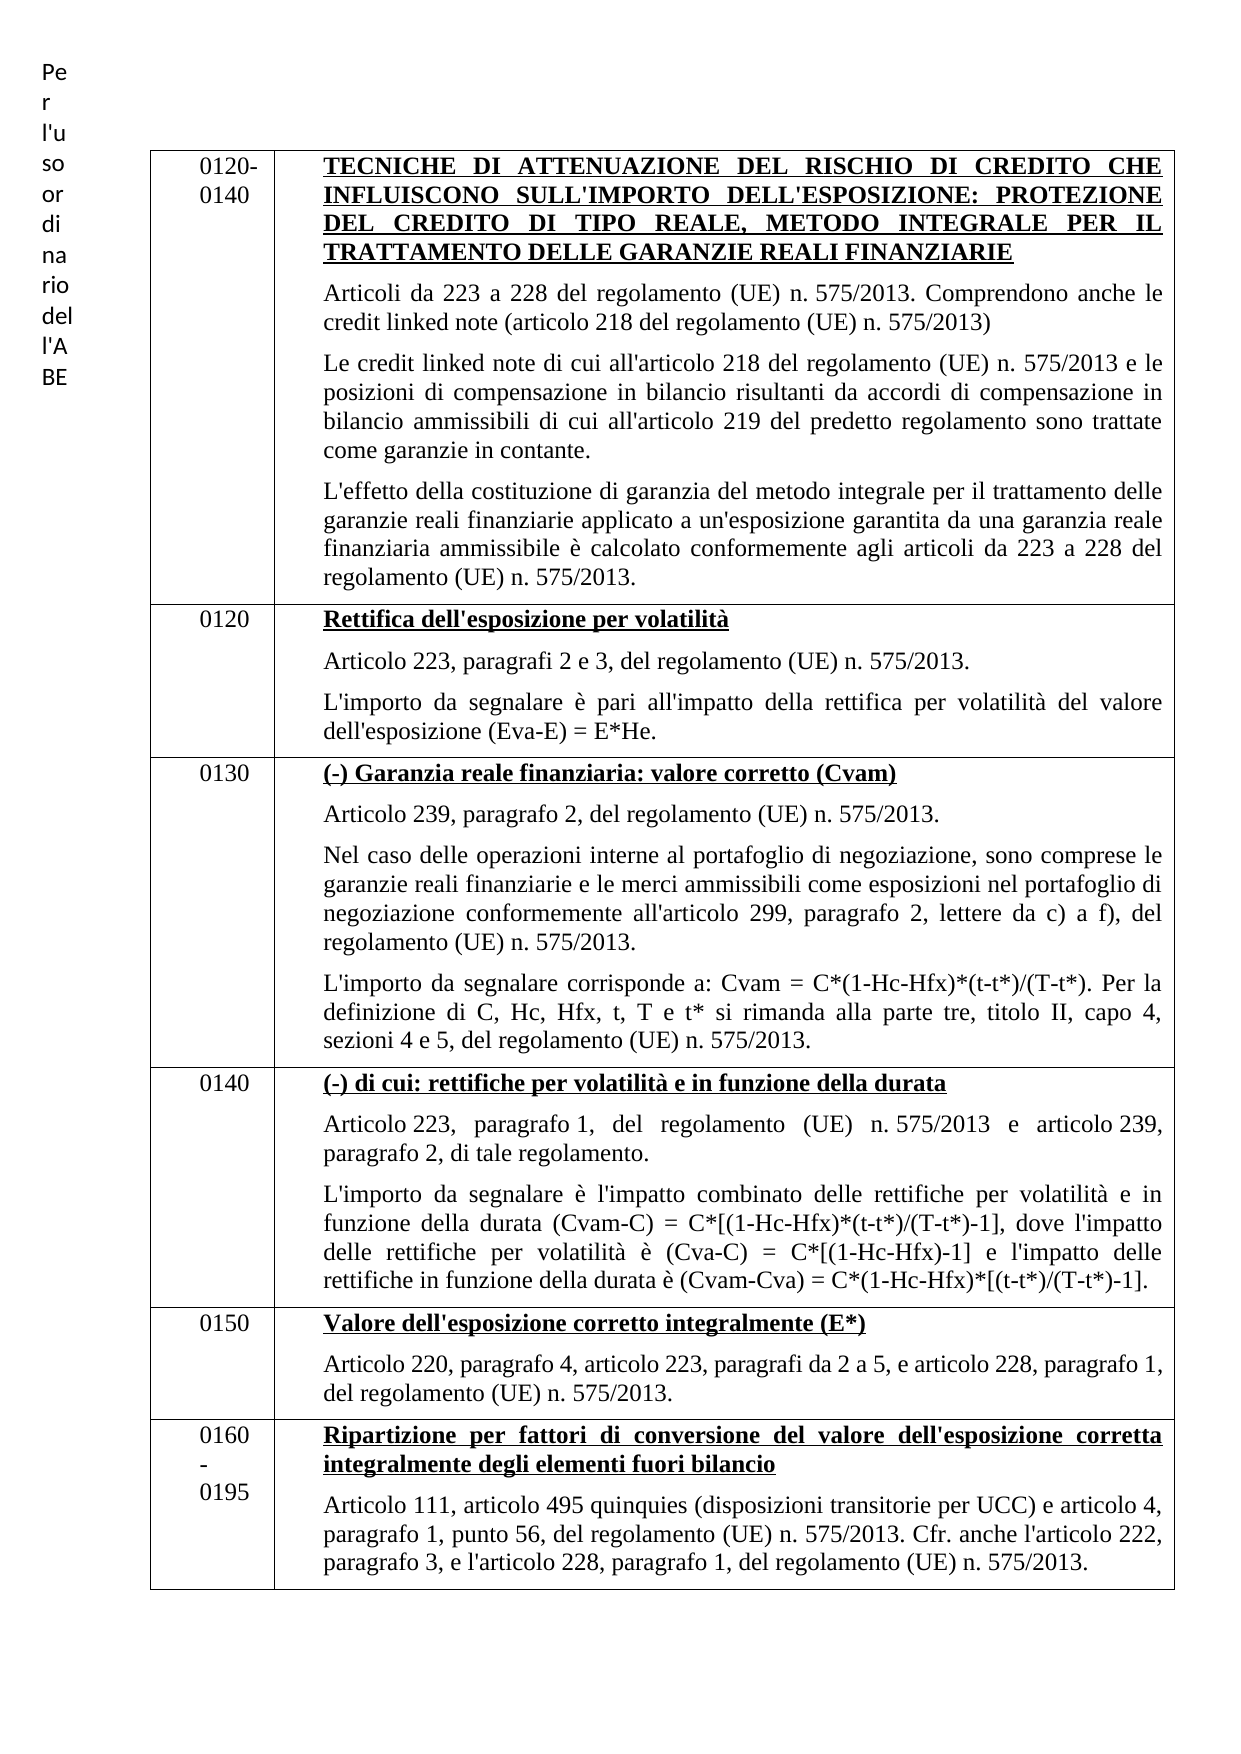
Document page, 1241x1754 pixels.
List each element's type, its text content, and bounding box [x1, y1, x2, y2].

table_cell (-) di cui: rettifiche per volatilità e in funzione della durata Articolo 223, paragrafo 1, del regolamento (UE) n. 575/2013 e articolo 239, paragrafo 2, di tale regolamento. L'importo da segnalare è l'impatto combinato delle rettifiche per volatilità e in funzione della durata (Cvam-C) = C*[(1-Hc-Hfx)*(t-t*)/(T-t*)-1], dove l'impatto delle rettifiche per volatilità è (Cva-C) = C*[(1-Hc-Hfx)-1] e l'impatto delle rettifiche in funzione della durata è (Cvam-Cva) = C*(1-Hc-Hfx)*[(t-t*)/(T-t*)-1]. [275, 1068, 1174, 1307]
table_cell 0120 [151, 605, 274, 757]
table_cell (-) Garanzia reale finanziaria: valore corretto (Cvam) Articolo 239, paragrafo 2, del regolamento (UE) n. 575/2013. Nel caso delle operazioni interne al portafoglio di negoziazione, sono comprese le garanzie reali finanziarie e le merci ammissibili come esposizioni nel portafoglio di negoziazione conformemente all'articolo 299, paragrafo 2, lettere da c) a f), del regolamento (UE) n. 575/2013. L'importo da segnalare corrisponde a: Cvam = C*(1-Hc-Hfx)*(t-t*)/(T-t*). Per la definizione di C, Hc, Hfx, t, T e t* si rimanda alla parte tre, titolo II, capo 4, sezioni 4 e 5, del regolamento (UE) n. 575/2013. [275, 758, 1174, 1067]
table_cell Valore dell'esposizione corretto integralmente (E*) Articolo 220, paragrafo 4, articolo 223, paragrafi da 2 a 5, e articolo 228, paragrafo 1, del regolamento (UE) n. 575/2013. [275, 1308, 1174, 1419]
table_cell 0140 [151, 1068, 274, 1307]
table_cell TECNICHE DI ATTENUAZIONE DEL RISCHIO DI CREDITO CHE INFLUISCONO SULL'IMPORTO DELL'ESPOSIZIONE: PROTEZIONE DEL CREDITO DI TIPO REALE, METODO INTEGRALE PER IL TRATTAMENTO DELLE GARANZIE REALI FINANZIARIE Articoli da 223 a 228 del regolamento (UE) n. 575/2013. Comprendono anche le credit linked note (articolo 218 del regolamento (UE) n. 575/2013) Le credit linked note di cui all'articolo 218 del regolamento (UE) n. 575/2013 e le posizioni di compensazione in bilancio risultanti da accordi di compensazione in bilancio ammissibili di cui all'articolo 219 del predetto regolamento sono trattate come garanzie in contante. L'effetto della costituzione di garanzia del metodo integrale per il trattamento delle garanzie reali finanziarie applicato a un'esposizione garantita da una garanzia reale finanziaria ammissibile è calcolato conformemente agli articoli da 223 a 228 del regolamento (UE) n. 575/2013. [275, 151, 1174, 603]
table_cell 0120-0140 [151, 151, 274, 603]
table_cell Rettifica dell'esposizione per volatilità Articolo 223, paragrafi 2 e 3, del regolamento (UE) n. 575/2013. L'importo da segnalare è pari all'impatto della rettifica per volatilità del valore dell'esposizione (Eva-E) = E*He. [275, 605, 1174, 757]
table_cell 0160 - 0195 [151, 1420, 274, 1589]
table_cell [275, 1420, 1174, 1589]
table_cell 0130 [151, 758, 274, 1067]
table_cell 0150 [151, 1308, 274, 1419]
